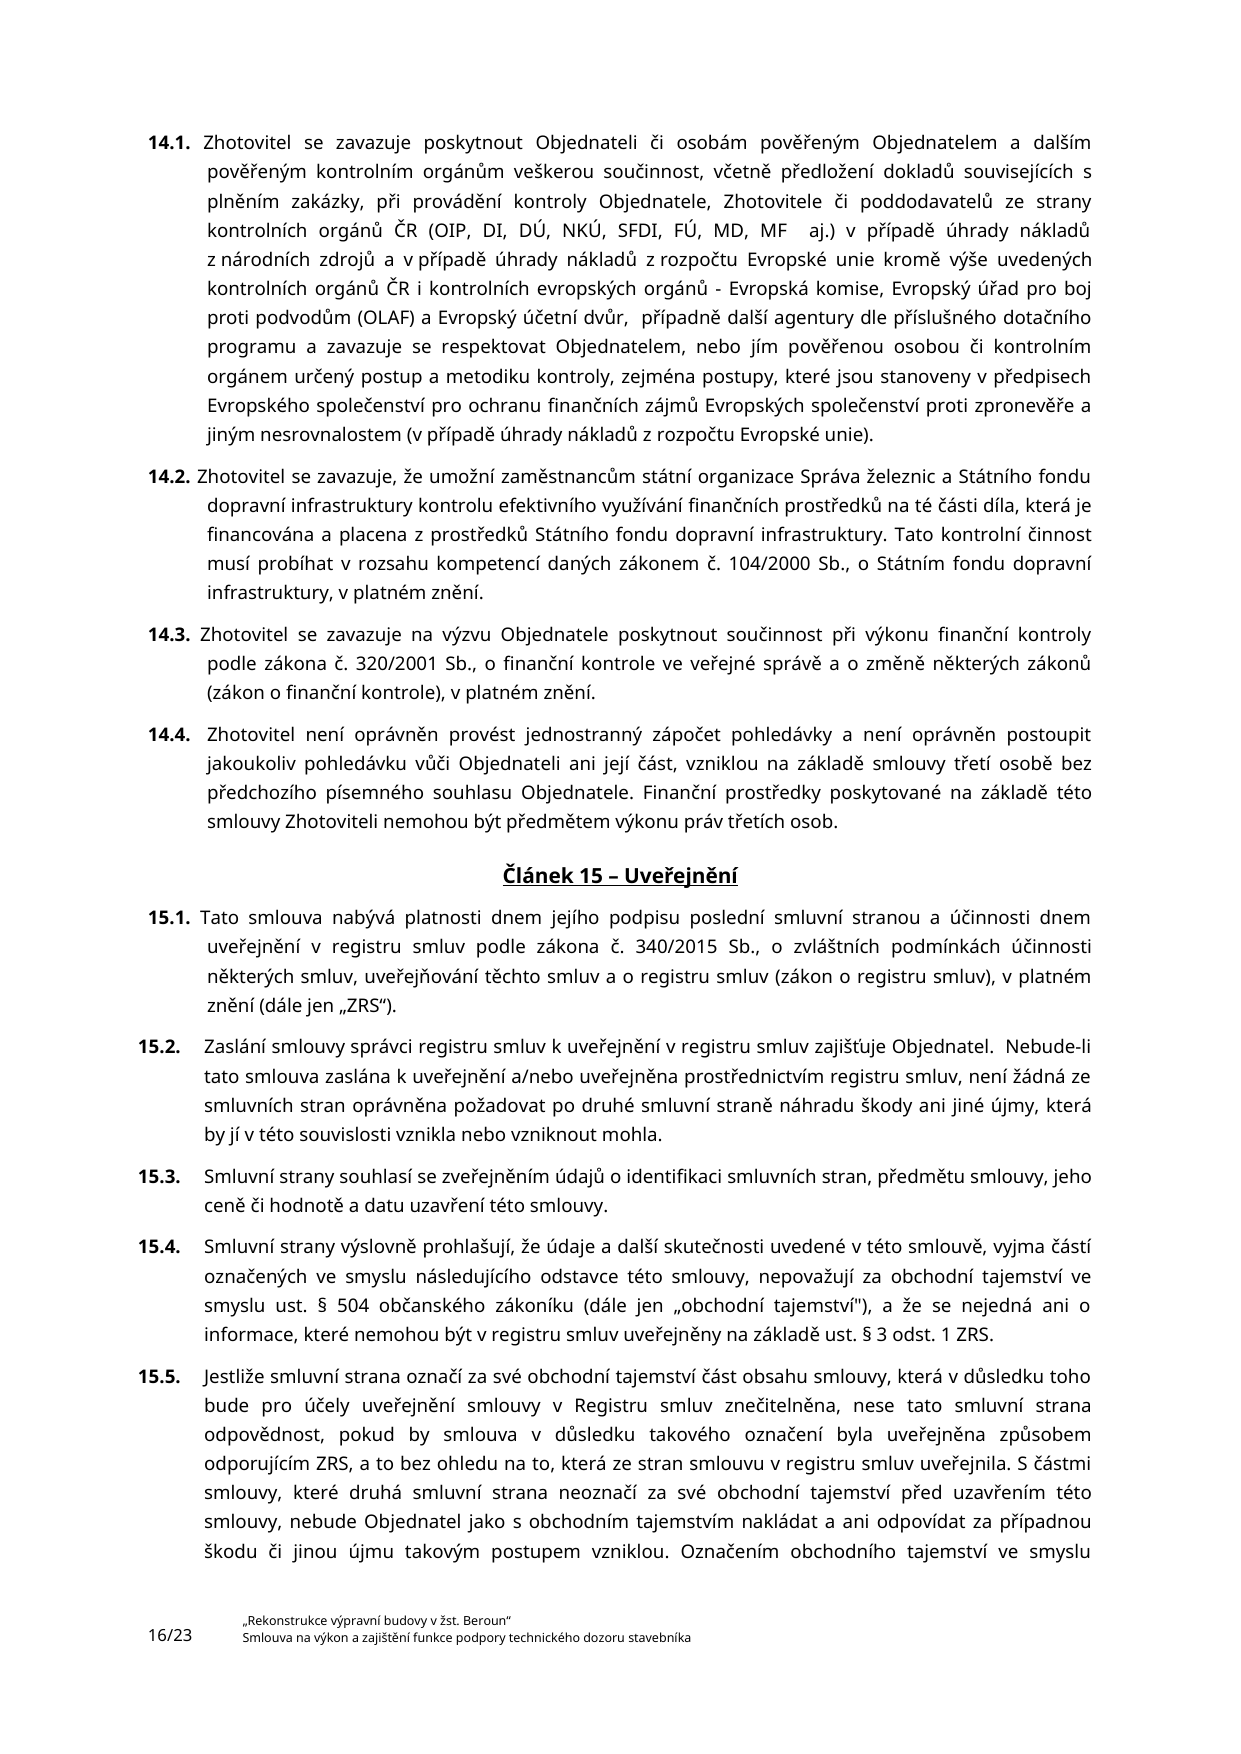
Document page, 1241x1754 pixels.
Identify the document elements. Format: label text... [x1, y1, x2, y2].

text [133, 1360, 1092, 1564]
text 15.3. Smluvní strany souhlasí se zveřejněním údajů o identifikaci smluvních stran, předmětu smlouvy, jeho ceně či hodnotě a datu uzavření této smlouvy. [133, 1160, 1092, 1218]
text 14.4. Zhotovitel není oprávněn provést jednostranný zápočet pohledávky a není oprávněn postoupit jakoukoliv pohledávku vůči Objednateli ani její část, vzniklou na základě smlouvy třetí osobě bez předchozího písemného souhlasu Objednatele. Finanční prostředky poskytované na základě této smlouvy Zhotoviteli nemohou být předmětem výkonu práv třetích osob. [148, 718, 1092, 835]
text 15.1. Tato smlouva nabývá platnosti dnem jejího podpisu poslední smluvní stranou a účinnosti dnem uveřejnění v registru smluv podle zákona č. 340/2015 Sb., o zvláštních podmínkách účinnosti některých smluv, uveřejňování těchto smluv a o registru smluv (zákon o registru smluv), v platném znění (dále jen „ZRS“). [148, 901, 1092, 1018]
text 15.4. Smluvní strany výslovně prohlašují, že údaje a další skutečnosti uvedené v této smlouvě, vyjma částí označených ve smyslu následujícího odstavce této smlouvy, nepovažují za obchodní tajemství ve smyslu ust. § 504 občanského zákoníku (dále jen „obchodní tajemství"), a že se nejedná ani o informace, které nemohou být v registru smluv uveřejněny na základě ust. § 3 odst. 1 ZRS. [133, 1231, 1092, 1347]
subtitle Článek 15 – Uveřejnění [148, 860, 1092, 889]
text 15.2. Zaslání smlouvy správci registru smluv k uveřejnění v registru smluv zajišťuje Objednatel. Nebude-li tato smlouva zaslána k uveřejnění a/nebo uveřejněna prostřednictvím registru smluv, není žádná ze smluvních stran oprávněna požadovat po druhé smluvní straně náhradu škody ani jiné újmy, která by jí v této souvislosti vznikla nebo vzniknout mohla. [133, 1031, 1092, 1147]
text 14.3. Zhotovitel se zavazuje na výzvu Objednatele poskytnout součinnost při výkonu finanční kontroly podle zákona č. 320/2001 Sb., o finanční kontrole ve veřejné správě a o změně některých zákonů (zákon o finanční kontrole), v platném znění. [148, 618, 1092, 706]
text 14.2. Zhotovitel se zavazuje, že umožní zaměstnancům státní organizace Správa železnic a Státního fondu dopravní infrastruktury kontrolu efektivního využívání finančních prostředků na té části díla, která je financována a placena z prostředků Státního fondu dopravní infrastruktury. Tato kontrolní činnost musí probíhat v rozsahu kompetencí daných zákonem č. 104/2000 Sb., o Státním fondu dopravní infrastruktury, v platném znění. [148, 460, 1092, 606]
text 14.1. Zhotovitel se zavazuje poskytnout Objednateli či osobám pověřeným Objednatelem a dalším pověřeným kontrolním orgánům veškerou součinnost, včetně předložení dokladů souvisejících s plněním zakázky, při provádění kontroly Objednatele, Zhotovitele či poddodavatelů ze strany kontrolních orgánů ČR (OIP, DI, DÚ, NKÚ, SFDI, FÚ, MD, MF aj.) v případě úhrady nákladů z národních zdrojů a v případě úhrady nákladů z rozpočtu Evropské unie kromě výše uvedených kontrolních orgánů ČR i kontrolních evropských orgánů - Evropská komise, Evropský úřad pro boj proti podvodům (OLAF) a Evropský účetní dvůr, případně další agentury dle příslušného dotačního programu a zavazuje se respektovat Objednatelem, nebo jím pověřenou osobou či kontrolním orgánem určený postup a metodiku kontroly, zejména postupy, které jsou stanoveny v předpisech Evropského společenství pro ochranu finančních zájmů Evropských společenství proti zpronevěře a jiným nesrovnalostem (v případě úhrady nákladů z rozpočtu Evropské unie). [148, 126, 1092, 447]
